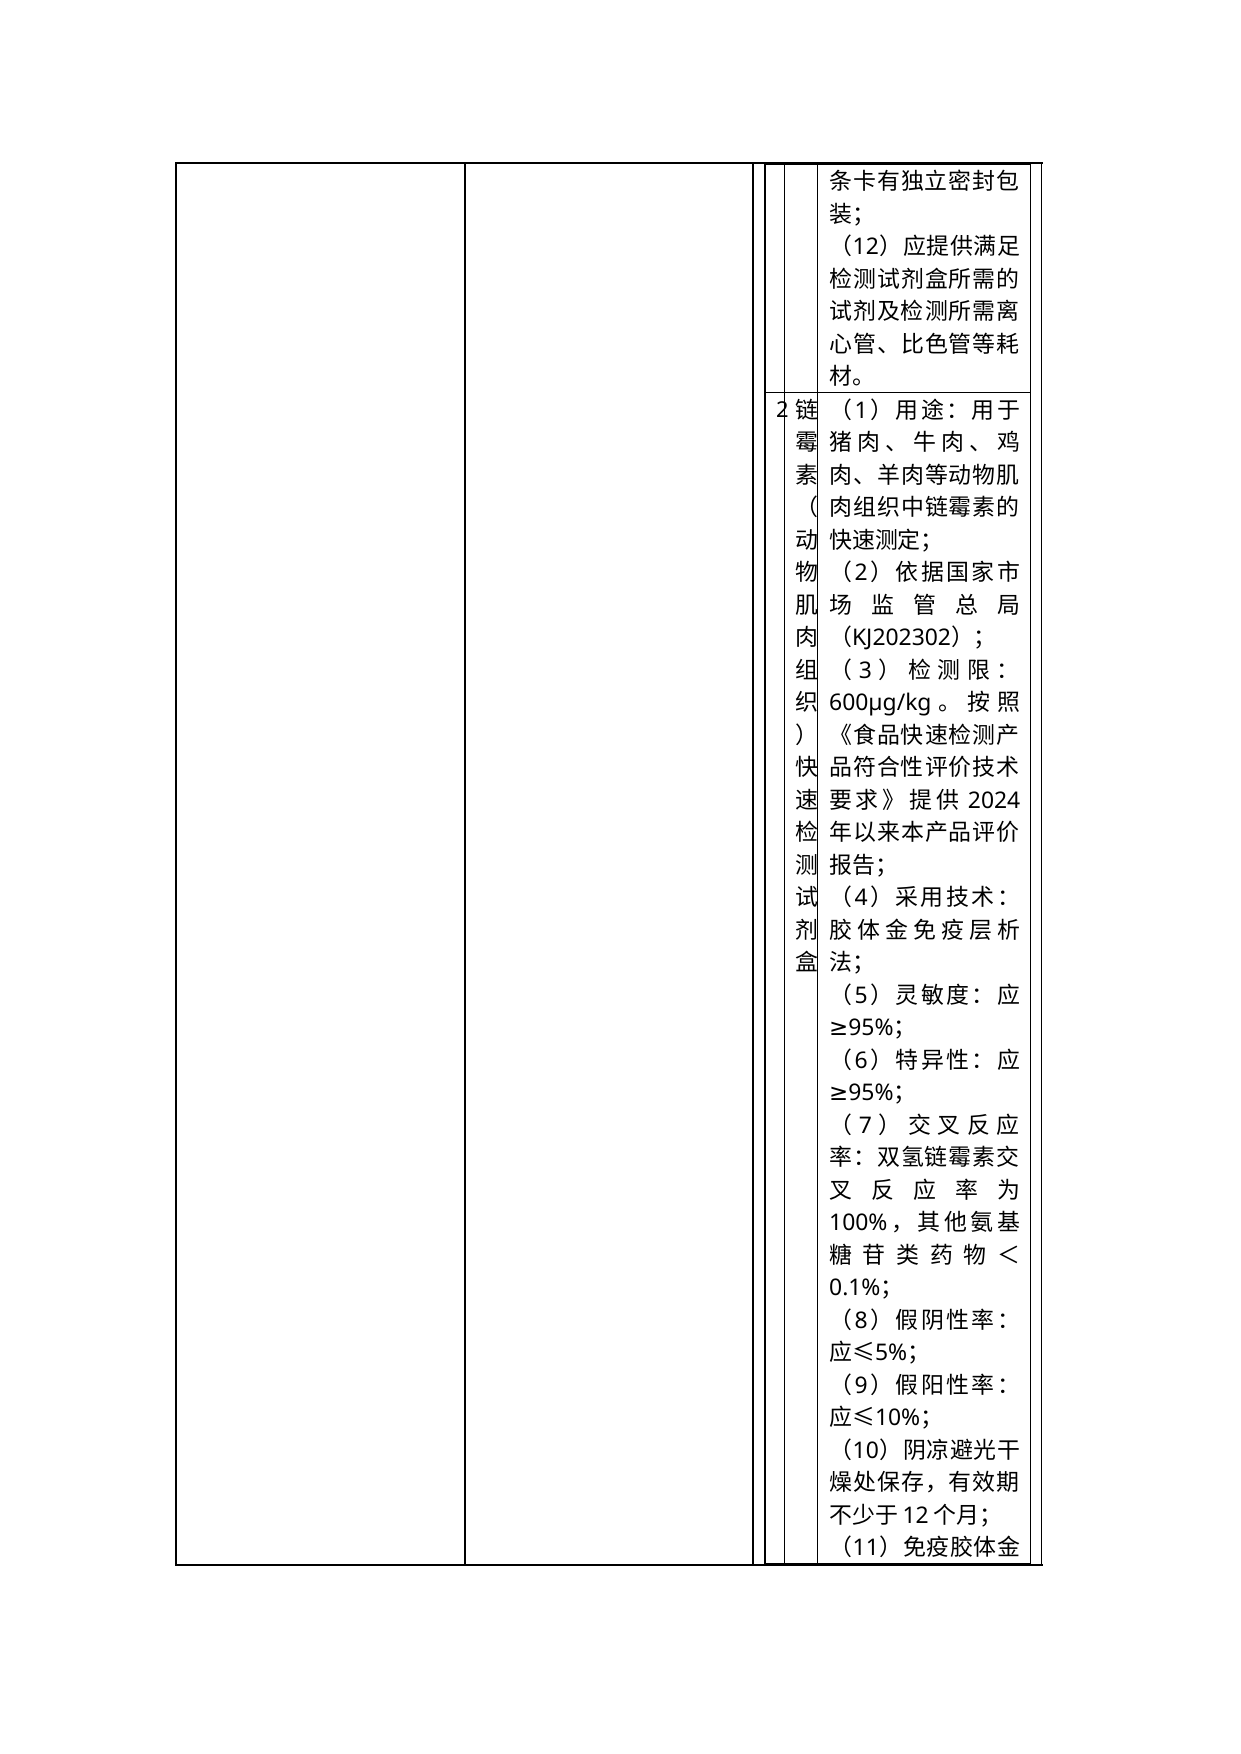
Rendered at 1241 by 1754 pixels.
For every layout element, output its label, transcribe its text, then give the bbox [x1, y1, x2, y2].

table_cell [1031, 164, 1041, 1564]
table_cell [785, 393, 817, 1563]
table_cell 2 [177, 164, 464, 1564]
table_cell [818, 165, 1030, 392]
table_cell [785, 165, 817, 392]
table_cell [766, 393, 784, 1563]
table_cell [818, 393, 1030, 1563]
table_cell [766, 165, 784, 392]
table_cell [466, 164, 752, 1564]
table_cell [754, 164, 764, 1564]
